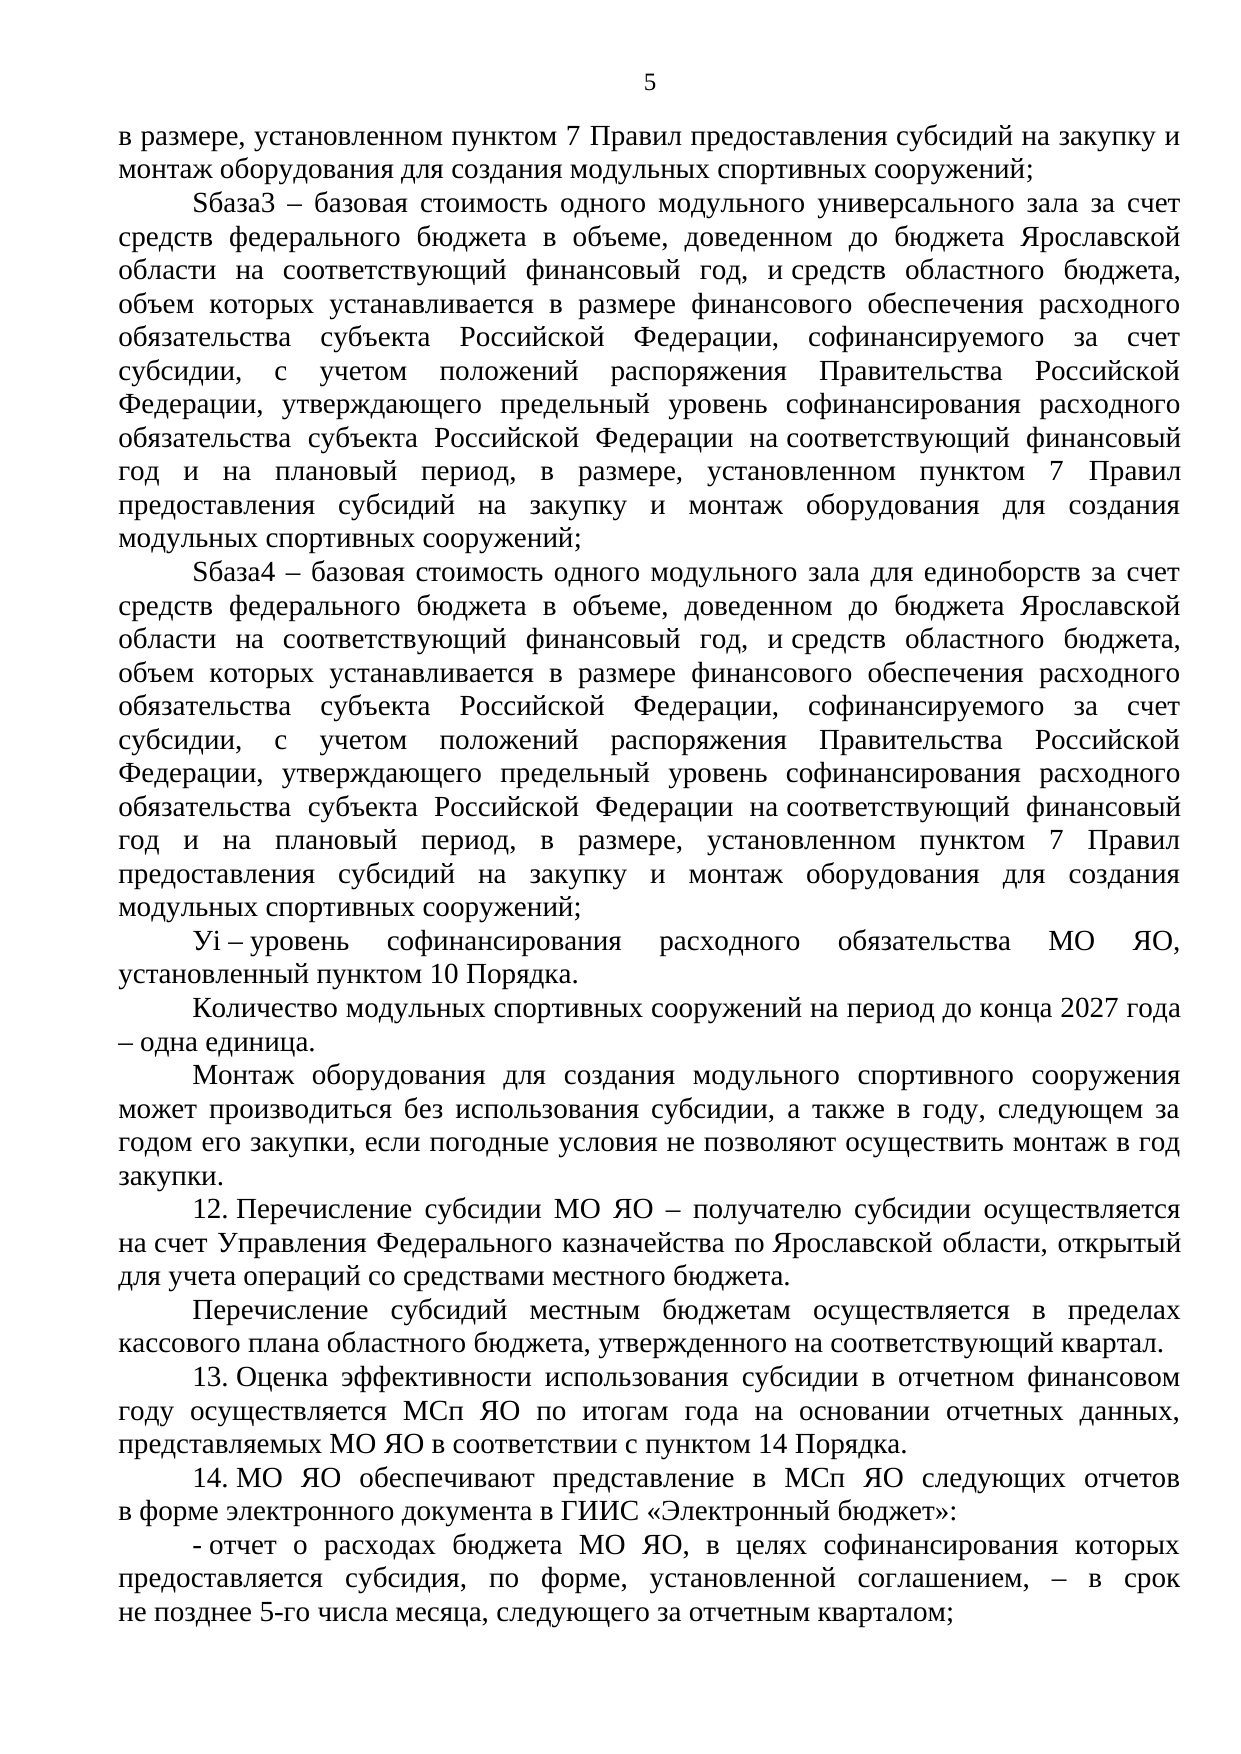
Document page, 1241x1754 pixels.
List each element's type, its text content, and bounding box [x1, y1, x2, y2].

text Перечисление субсидий местным бюджетам осуществляется в пределах кассового плана областного бюджета, утвержденного на соответствующий квартал. [118, 1292, 1181, 1359]
text - отчет о расходах бюджета МО ЯО, в целях софинансирования которых предоставляется субсидия, по форме, установленной соглашением, – в срок не позднее 5-го числа месяца, следующего за отчетным кварталом; [118, 1527, 1181, 1627]
text Монтаж оборудования для создания модульного спортивного сооружения может производиться без использования субсидии, а также в году, следующем за годом его закупки, если погодные условия не позволяют осуществить монтаж в год закупки. [118, 1057, 1181, 1191]
text Sбаза3 – базовая стоимость одного модульного универсального зала за счет средств федерального бюджета в объеме, доведенном до бюджета Ярославской области на соответствующий финансовый год, и средств областного бюджета, объем которых устанавливается в размере финансового обеспечения расходного обязательства субъекта Российской Федерации, софинансируемого за счет субсидии, с учетом положений распоряжения Правительства Российской Федерации, утверждающего предельный уровень софинансирования расходного обязательства субъекта Российской Федерации на соответствующий финансовый год и на плановый период, в размере, установленном пунктом 7 Правил предоставления субсидий на закупку и монтаж оборудования для создания модульных спортивных сооружений; [118, 185, 1181, 554]
text 12. Перечисление субсидии МО ЯО – получателю субсидии осуществляется на счет Управления Федерального казначейства по Ярославской области, открытый для учета операций со средствами местного бюджета. [118, 1191, 1181, 1292]
text 13. Оценка эффективности использования субсидии в отчетном финансовом году осуществляется МСп ЯО по итогам года на основании отчетных данных, представляемых МО ЯО в соответствии с пунктом 14 Порядка. [118, 1359, 1181, 1460]
text Количество модульных спортивных сооружений на период до конца 2027 года – одна единица. [118, 990, 1181, 1057]
text Sбаза4 – базовая стоимость одного модульного зала для единоборств за счет средств федерального бюджета в объеме, доведенном до бюджета Ярославской области на соответствующий финансовый год, и средств областного бюджета, объем которых устанавливается в размере финансового обеспечения расходного обязательства субъекта Российской Федерации, софинансируемого за счет субсидии, с учетом положений распоряжения Правительства Российской Федерации, утверждающего предельный уровень софинансирования расходного обязательства субъекта Российской Федерации на соответствующий финансовый год и на плановый период, в размере, установленном пунктом 7 Правил предоставления субсидий на закупку и монтаж оборудования для создания модульных спортивных сооружений; [118, 554, 1181, 923]
text Уi – уровень софинансирования расходного обязательства МО ЯО, установленный пунктом 10 Порядка. [118, 923, 1181, 990]
text 14. МО ЯО обеспечивают представление в МСп ЯО следующих отчетов в форме электронного документа в ГИИС «Электронный бюджет»: [118, 1460, 1181, 1527]
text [118, 118, 1181, 185]
